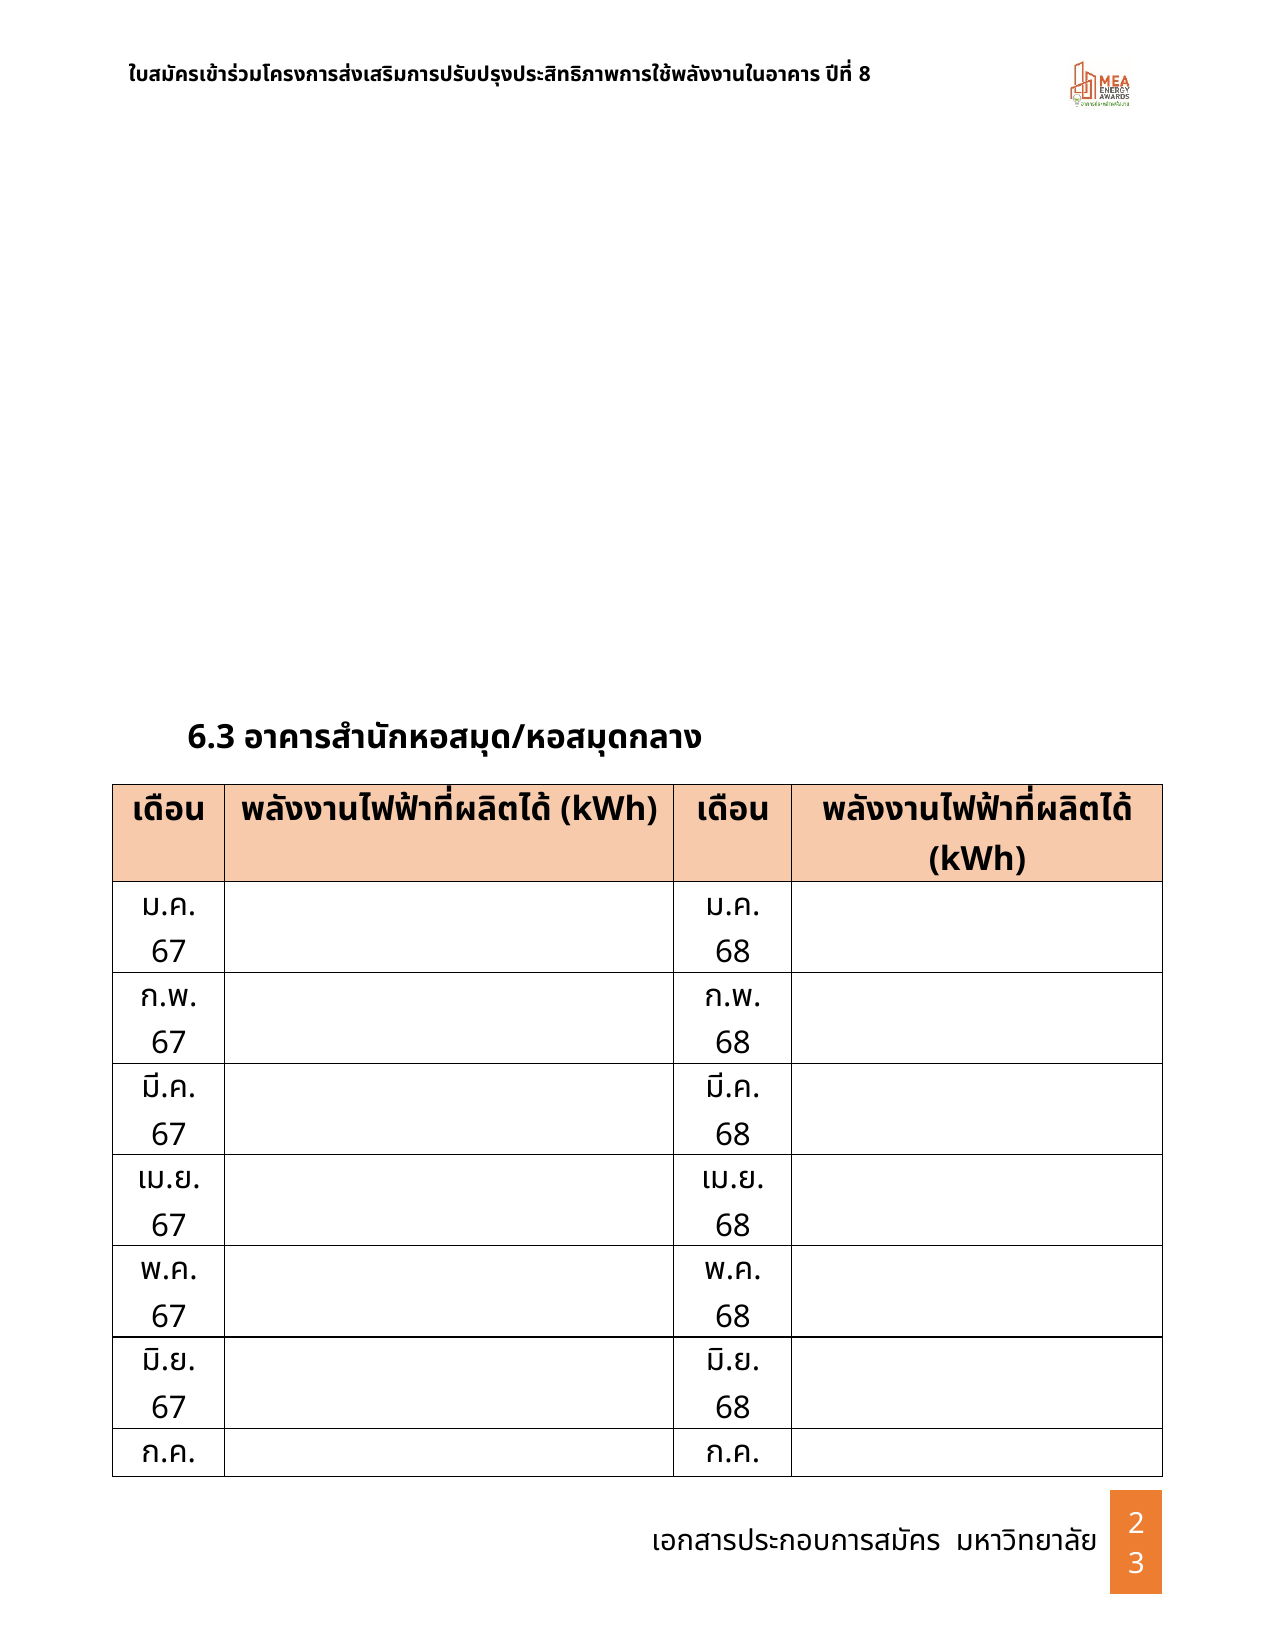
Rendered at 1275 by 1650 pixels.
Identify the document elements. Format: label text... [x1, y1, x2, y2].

text 6.3 อาคารสำนักหอสมุด/หอสมุดกลาง [112, 712, 1162, 763]
table_cell [792, 1338, 1162, 1427]
table_header เดือน [113, 785, 224, 881]
table_cell มิ.ย. 67 [113, 1338, 224, 1427]
table_cell เม.ย. 68 [674, 1155, 791, 1245]
table_header เดือน [674, 785, 791, 881]
table_cell [225, 973, 673, 1063]
table_cell [225, 1429, 673, 1476]
table_cell [225, 882, 673, 972]
table_cell ก.พ. 68 [674, 973, 791, 1063]
picture [1068, 59, 1132, 109]
table_cell ก.ค. 67 [113, 1429, 224, 1476]
table_cell [225, 1064, 673, 1154]
table_cell มี.ค. 68 [674, 1064, 791, 1154]
table_cell ม.ค. 67 [113, 882, 224, 972]
table_cell [792, 1429, 1162, 1476]
table_cell พ.ค. 67 [113, 1246, 224, 1336]
table_cell [792, 1246, 1162, 1336]
table_cell [792, 973, 1162, 1063]
table_cell พ.ค. 68 [674, 1246, 791, 1336]
table_cell [792, 1155, 1162, 1245]
table_cell เม.ย. 67 [113, 1155, 224, 1245]
table_cell [792, 1064, 1162, 1154]
table_cell ม.ค. 68 [674, 882, 791, 972]
table_cell [225, 1155, 673, 1245]
table_cell [225, 1338, 673, 1427]
table_cell มี.ค. 67 [113, 1064, 224, 1154]
table_cell [792, 882, 1162, 972]
table_cell ก.ค. 68 [674, 1429, 791, 1476]
table_header พลังงานไฟฟ้าที่ผลิตได้ (kWh) [225, 785, 673, 881]
table_cell ก.พ. 67 [113, 973, 224, 1063]
table_cell มิ.ย. 68 [674, 1338, 791, 1427]
table_header พลังงานไฟฟ้าที่ผลิตได้ (kWh) [792, 785, 1162, 881]
table_cell [225, 1246, 673, 1336]
